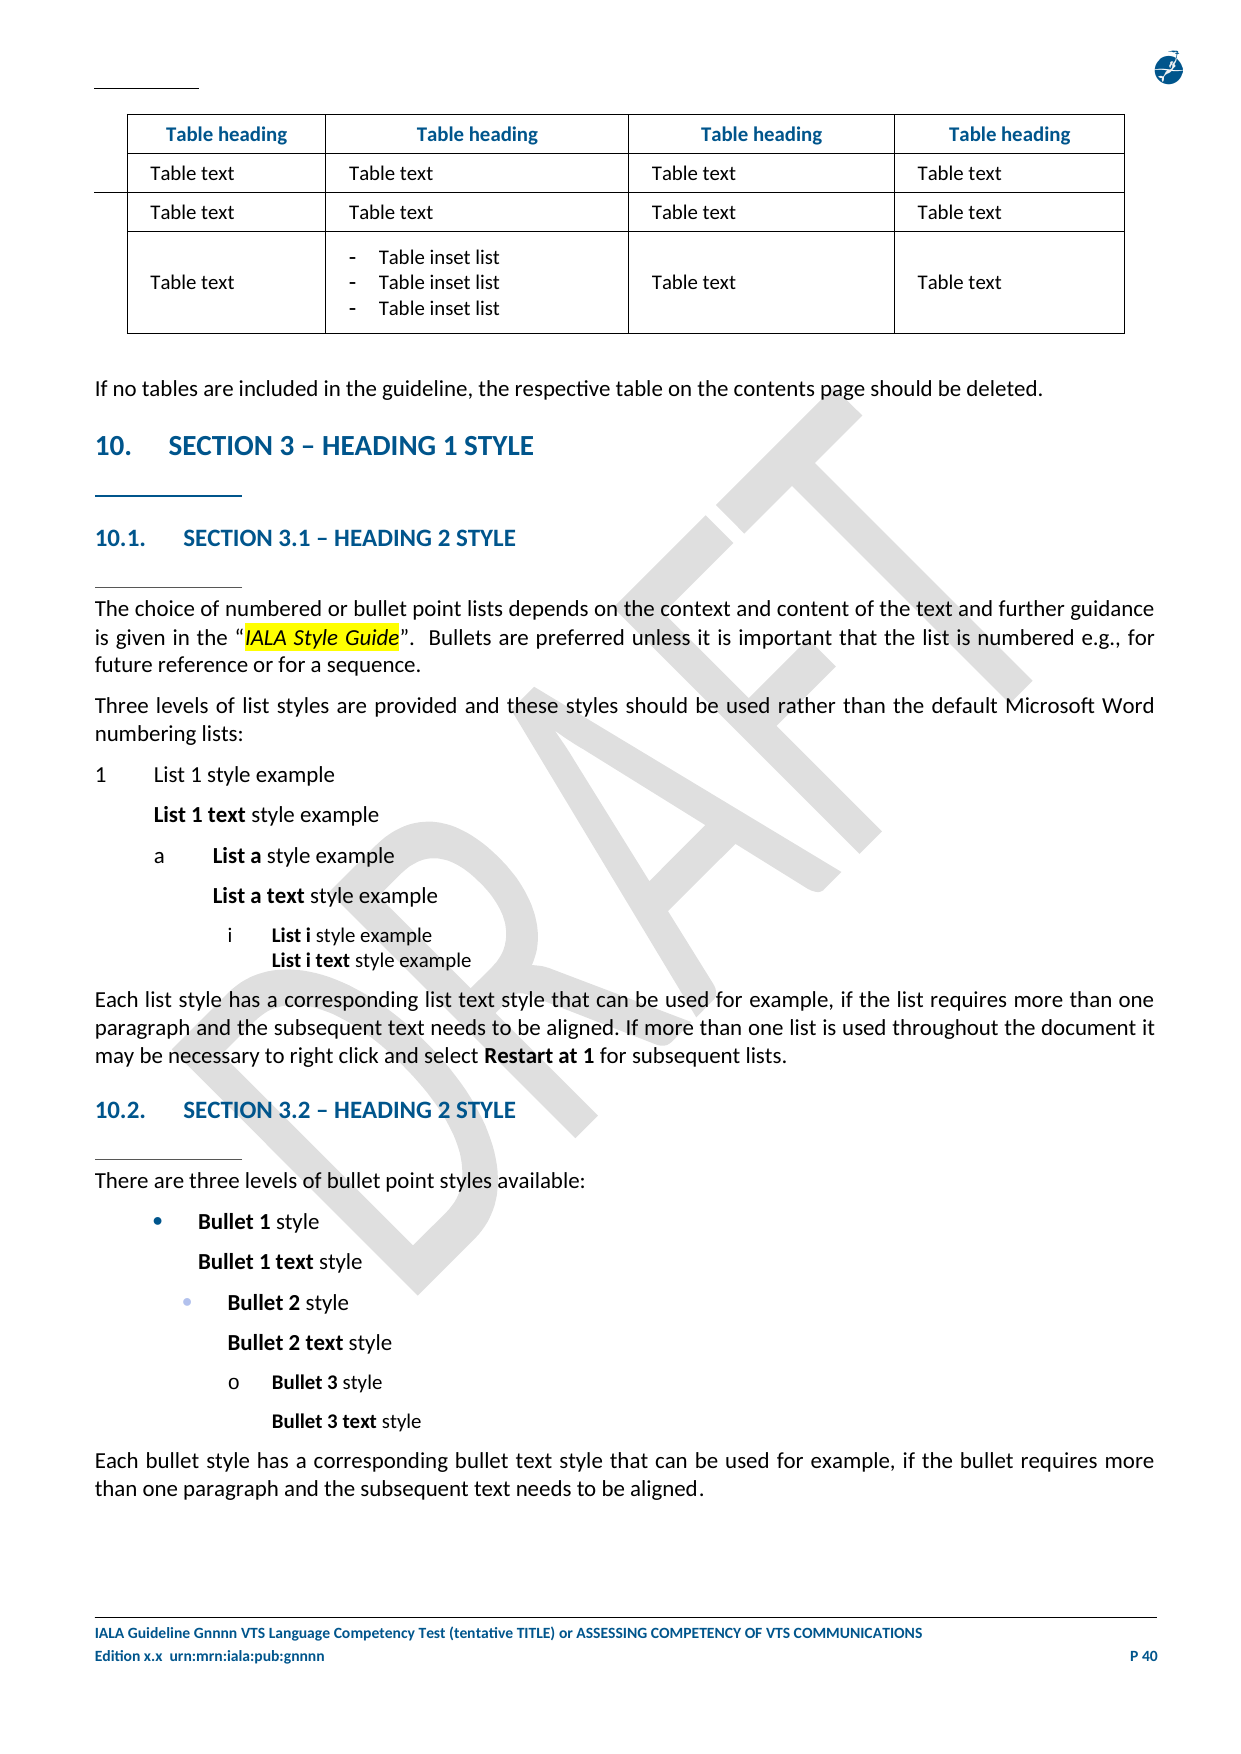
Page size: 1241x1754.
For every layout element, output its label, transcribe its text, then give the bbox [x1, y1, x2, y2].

table_header Table heading [128, 115, 325, 153]
table_cell Table text [128, 193, 325, 231]
table_header Table heading [629, 115, 894, 153]
text There are three levels of bullet point styles available: [94, 1166, 1157, 1194]
list List 1 text style example [153, 800, 1157, 828]
text Bullet 2 style [183, 1288, 1157, 1316]
table_cell Table text [895, 193, 1124, 231]
list List 1 style example [94, 760, 1157, 788]
text If no tables are included in the guideline, the respective table on the contents page should be deleted. [94, 374, 1157, 402]
table_cell Table text [629, 154, 894, 192]
text List i text style example [272, 947, 1157, 973]
text Bullet 2 text style [227, 1328, 1157, 1356]
list List a text style example [213, 881, 1157, 909]
list List i style example [227, 922, 1157, 947]
subtitle Section 3 – Heading 1 Style [94, 427, 1157, 463]
table_cell Table text [629, 232, 894, 333]
text Three levels of list styles are provided and these styles should be used rather than the default Microsoft Word numbering lists: [94, 691, 1157, 747]
subtitle Section 3.1 – Heading 2 style [94, 522, 1157, 553]
table_header Table heading [895, 115, 1124, 153]
text Bullet 1 text style [198, 1247, 1157, 1275]
table_cell Table text [128, 232, 325, 333]
table_cell Table text [326, 154, 628, 192]
table_cell Table text [629, 193, 894, 231]
text Bullet 1 style [153, 1207, 1157, 1235]
table_cell Table text [128, 154, 325, 192]
text Each bullet style has a corresponding bullet text style that can be used for example, if the bullet requires more than one paragraph and the subsequent text needs to be aligned. [94, 1446, 1157, 1502]
table_cell Table text [326, 193, 628, 231]
text Each list style has a corresponding list text style that can be used for example, if the list requires more than one paragraph and the subsequent text needs to be aligned. If more than one list is used throughout the document it may be necessary to right click and select Restart at 1 for subsequent lists. [94, 985, 1157, 1069]
table_cell Table text [895, 232, 1124, 333]
subtitle Section 3.2 – Heading 2 style [94, 1094, 1157, 1125]
list List a style example [153, 841, 1157, 869]
table_cell Table text [895, 154, 1124, 192]
picture [1123, 0, 1241, 119]
text Bullet 3 style [227, 1369, 1157, 1395]
text Bullet 3 text style [272, 1408, 1157, 1433]
text The choice of numbered or bullet point lists depends on the context and content of the text and further guidance is given in the “IALA Style Guide”. Bullets are preferred unless it is important that the list is numbered e.g., for future reference or for a sequence. [94, 594, 1157, 679]
table_cell Table inset list Table inset list Table inset list [326, 232, 628, 333]
table_header Table heading [326, 115, 628, 153]
